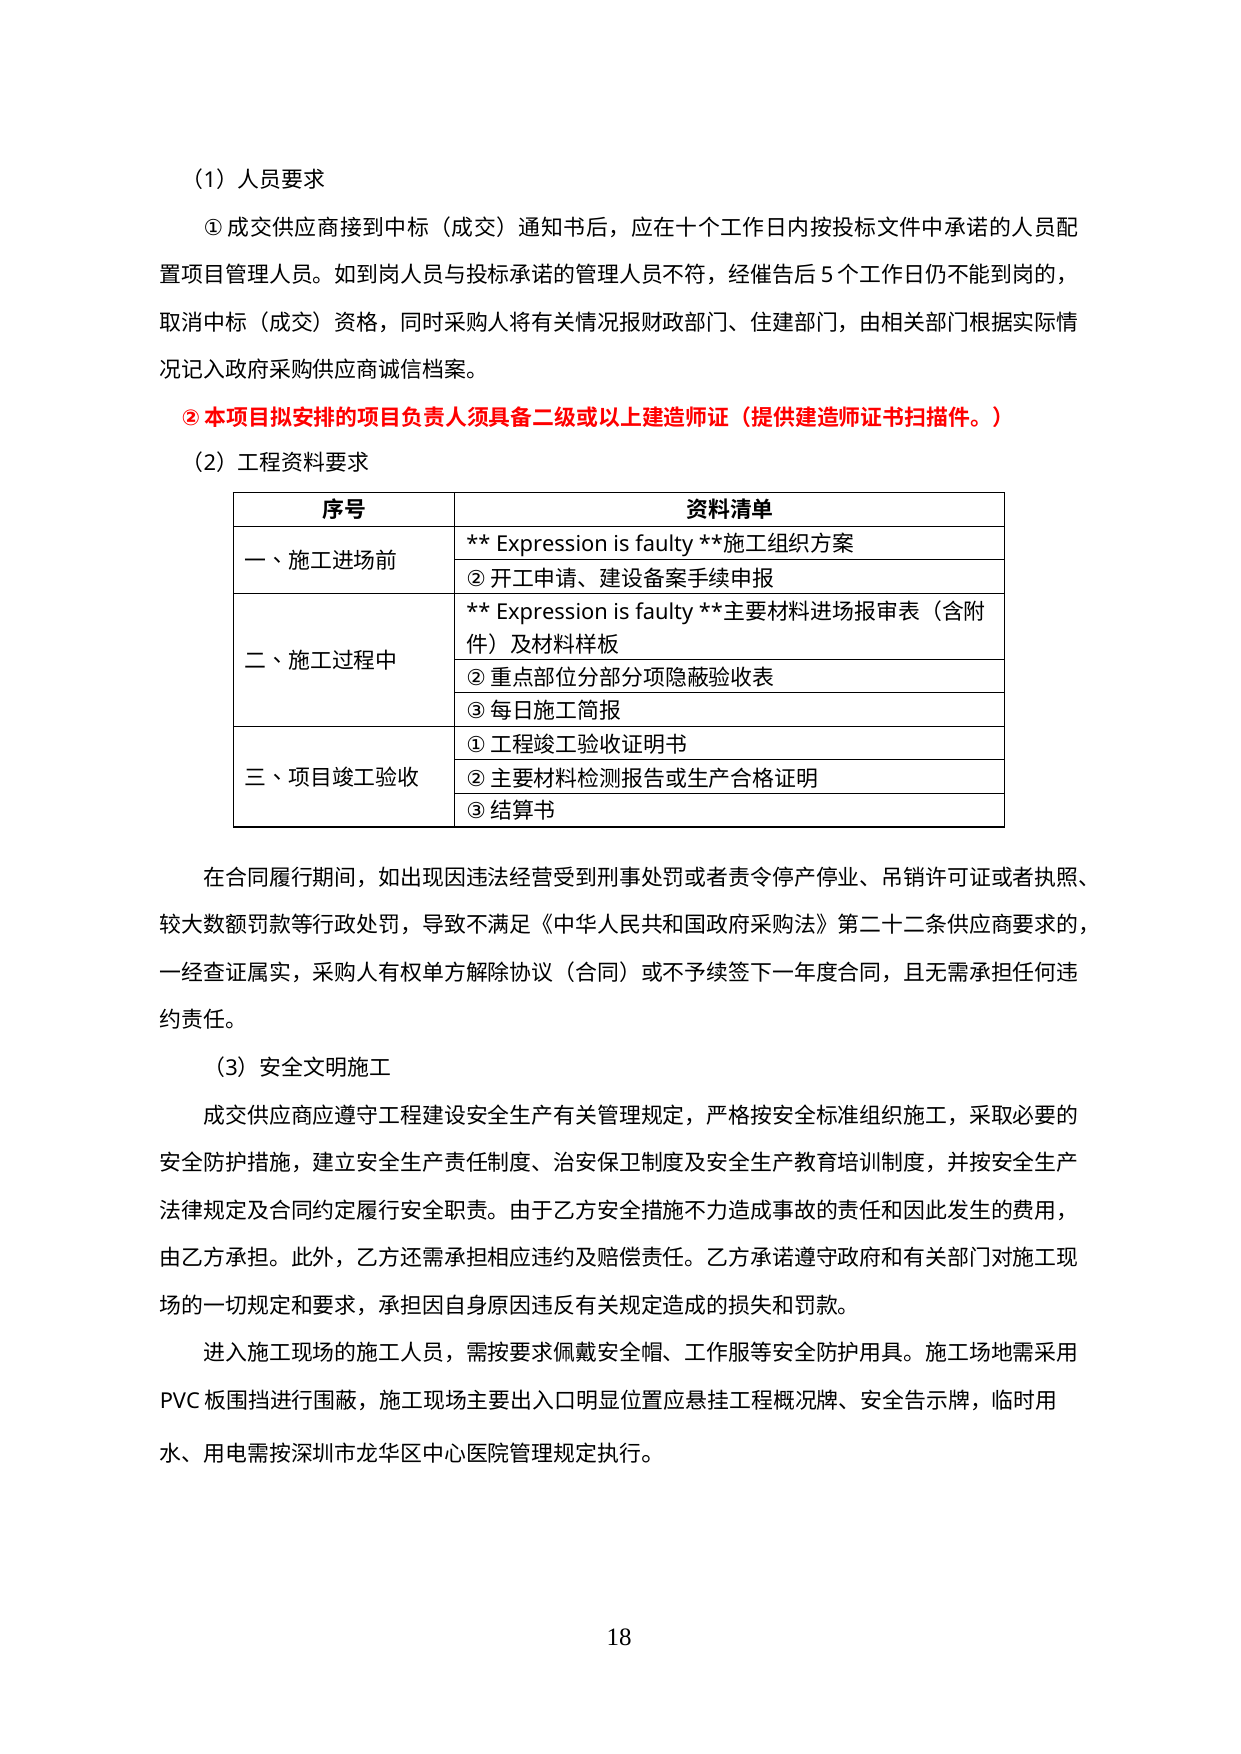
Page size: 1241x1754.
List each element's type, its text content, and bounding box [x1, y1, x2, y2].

text 进入施工现场的施工人员，需按要求佩戴安全帽、工作服等安全防护用具。施工场地需采用PVC板围挡进行围蔽，施工现场主要出入口明显位置应悬挂工程概况牌、安全告示牌，临时用水、用电需按深圳市龙华区中心医院管理规定执行。 [159, 1335, 1078, 1469]
text 成交供应商应遵守工程建设安全生产有关管理规定，严格按安全标准组织施工，采取必要的安全防护措施，建立安全生产责任制度、治安保卫制度及安全生产教育培训制度，并按安全生产法律规定及合同约定履行安全职责。由于乙方安全措施不力造成事故的责任和因此发生的费用，由乙方承担。此外，乙方还需承担相应违约及赔偿责任。乙方承诺遵守政府和有关部门对施工现场的一切规定和要求，承担因自身原因违反有关规定造成的损失和罚款。 [159, 1098, 1078, 1319]
table_cell ②主要材料检测报告或生产合格证明 [455, 760, 1004, 793]
table_cell 三、项目竣工验收 [234, 727, 454, 826]
text （1）人员要求 [159, 162, 1078, 194]
table_cell ③结算书 [455, 794, 1004, 826]
text （2）工程资料要求 [159, 447, 1078, 477]
table_cell 一、施工进场前 [234, 527, 454, 593]
text （3）安全文明施工 [159, 1050, 1078, 1082]
text ②本项目拟安排的项目负责人须具备二级或以上建造师证（提供建造师证书扫描件。） [159, 400, 1078, 432]
table_cell ①主要材料进场报审表（含附件）及材料样板 [455, 594, 1004, 659]
table_header 资料清单 [455, 493, 1004, 526]
table_header 序号 [234, 493, 454, 526]
table_cell ①施工组织方案 [455, 527, 1004, 559]
text 在合同履行期间，如出现因违法经营受到刑事处罚或者责令停产停业、吊销许可证或者执照、较大数额罚款等行政处罚，导致不满足《中华人民共和国政府采购法》第二十二条供应商要求的，一经查证属实，采购人有权单方解除协议（合同）或不予续签下一年度合同，且无需承担任何违约责任。 [159, 860, 1078, 1034]
table_cell ①工程竣工验收证明书 [455, 727, 1004, 759]
table_cell ②开工申请、建设备案手续申报 [455, 560, 1004, 593]
text ①成交供应商接到中标（成交）通知书后，应在十个工作日内按投标文件中承诺的人员配置项目管理人员。如到岗人员与投标承诺的管理人员不符，经催告后5个工作日仍不能到岗的，取消中标（成交）资格，同时采购人将有关情况报财政部门、住建部门，由相关部门根据实际情况记入政府采购供应商诚信档案。 [159, 209, 1078, 384]
table_cell 二、施工过程中 [234, 594, 454, 726]
table_cell ③每日施工简报 [455, 693, 1004, 726]
table_cell ②重点部位分部分项隐蔽验收表 [455, 660, 1004, 692]
